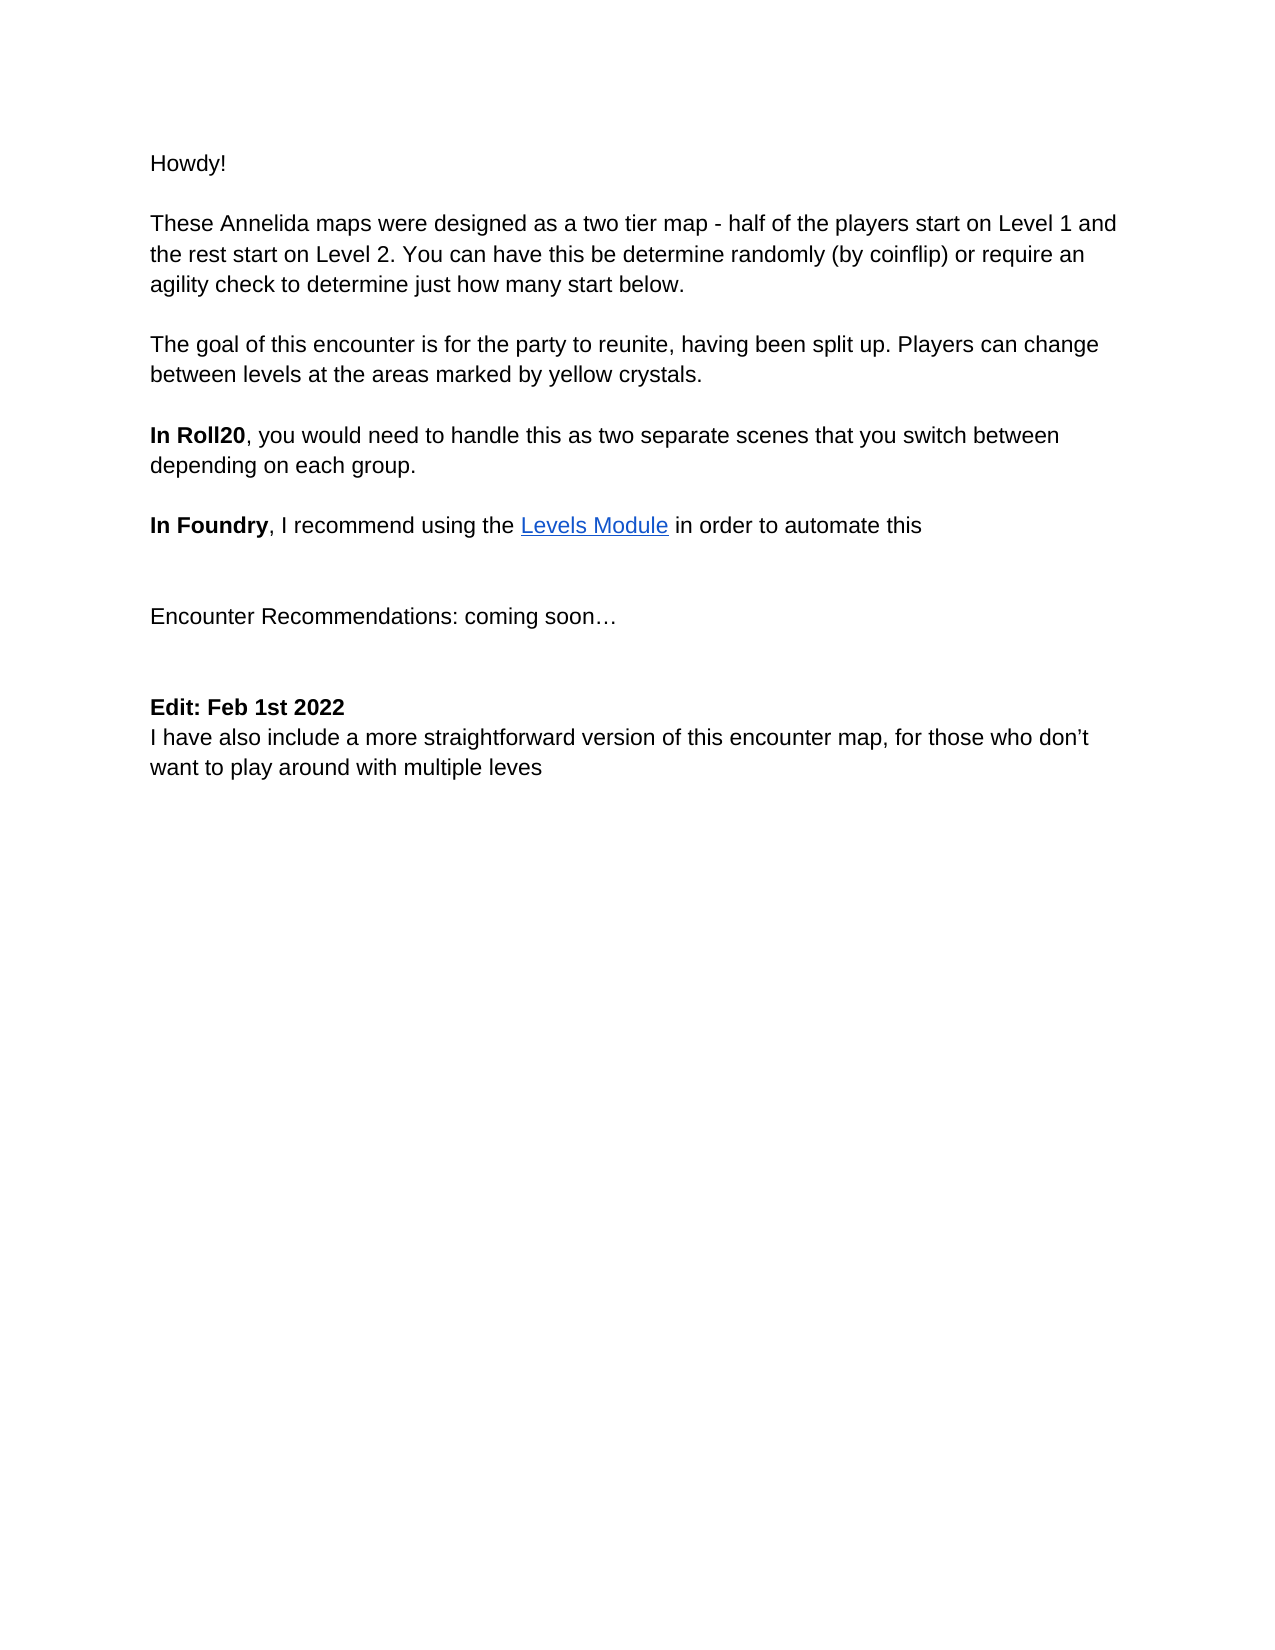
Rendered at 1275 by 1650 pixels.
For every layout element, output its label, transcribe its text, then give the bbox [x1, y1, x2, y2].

text The goal of this encounter is for the party to reunite, having been split up. Players can change between levels at the areas marked by yellow crystals. [150, 331, 1125, 388]
text Howdy! [150, 150, 1125, 176]
text In Foundry, I recommend using the Levels Module in order to automate this [150, 512, 1125, 539]
text In Roll20, you would need to handle this as two separate scenes that you switch between depending on each group. [150, 422, 1125, 478]
text Encounter Recommendations: coming soon… [150, 603, 1125, 629]
text I have also include a more straightforward version of this encounter map, for those who don’t want to play around with multiple leves [150, 724, 1125, 781]
text These Annelida maps were designed as a two tier map - half of the players start on Level 1 and the rest start on Level 2. You can have this be determine randomly (by coinflip) or require an agility check to determine just how many start below. [150, 210, 1125, 297]
text Edit: Feb 1st 2022 [150, 694, 1125, 720]
